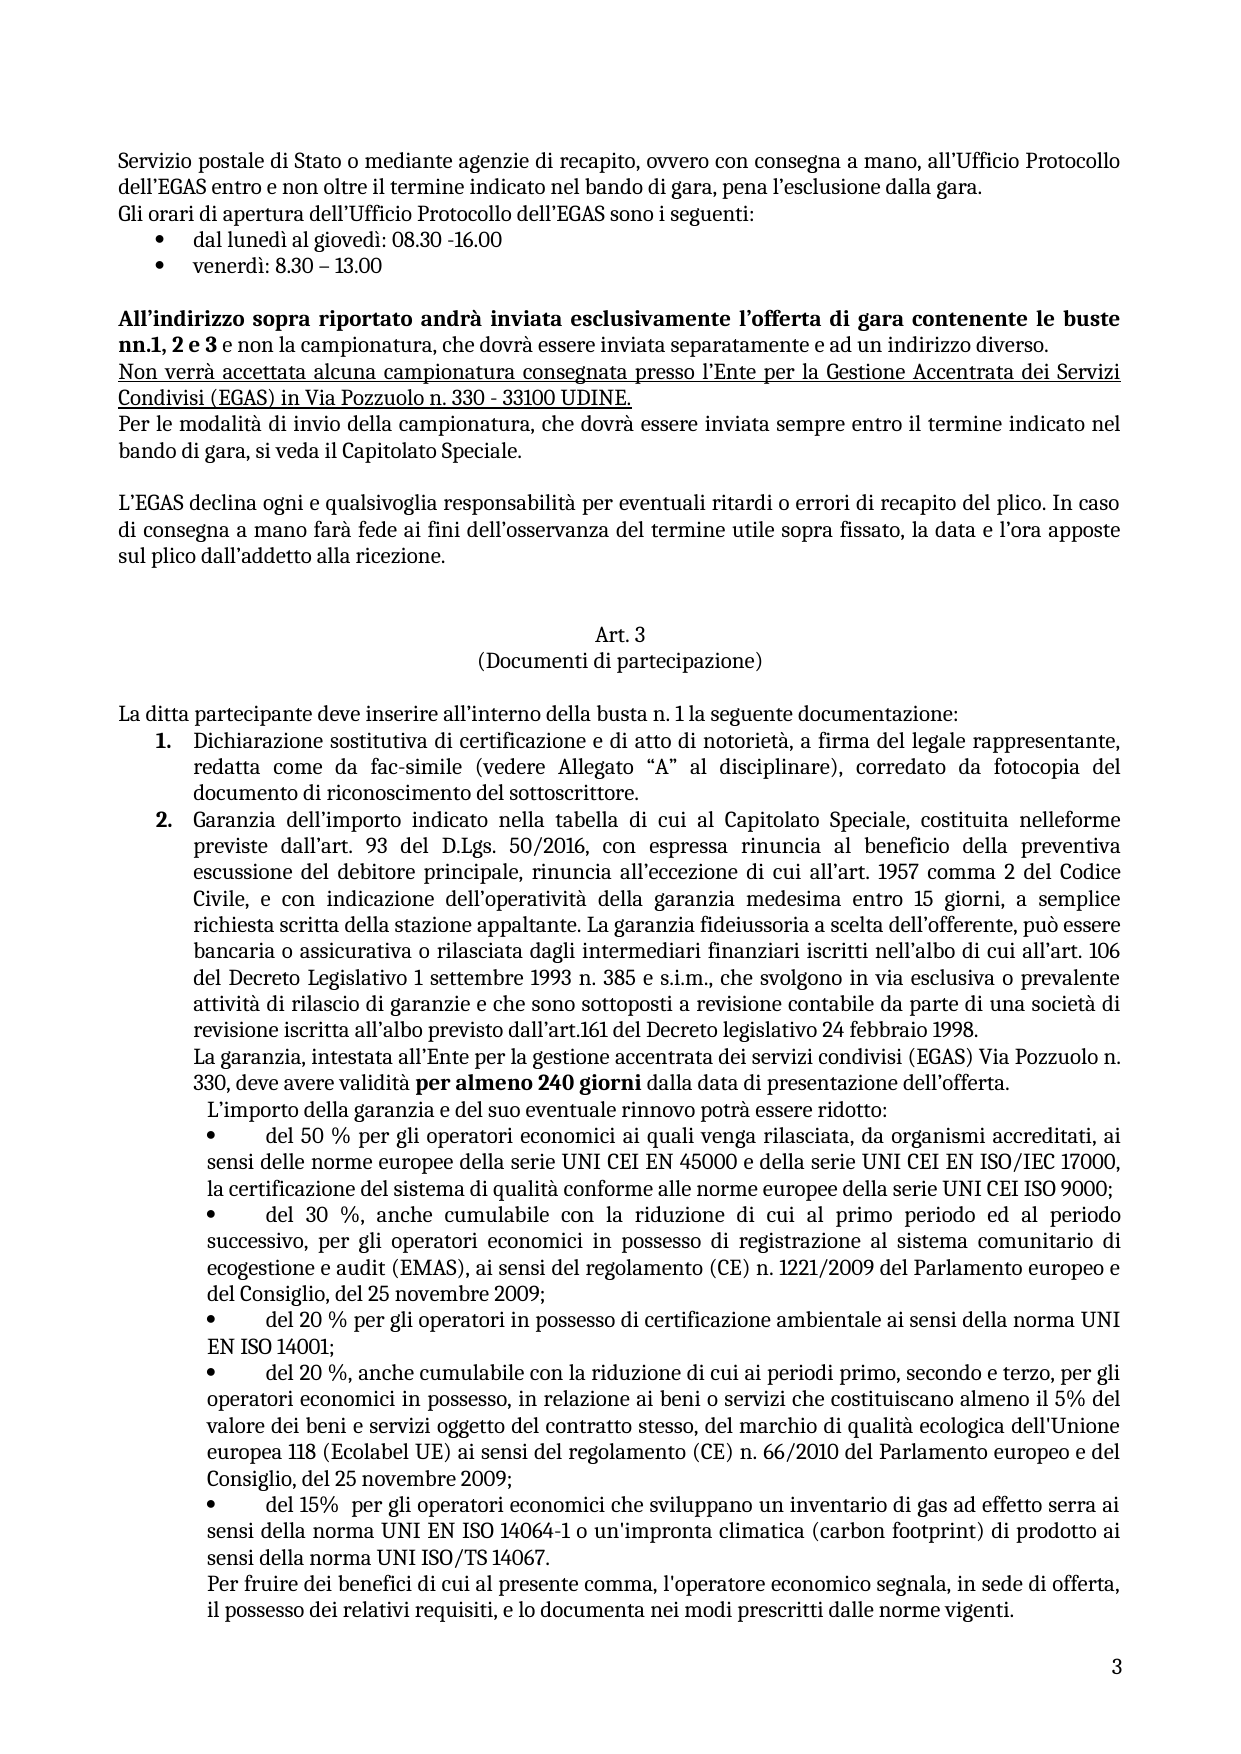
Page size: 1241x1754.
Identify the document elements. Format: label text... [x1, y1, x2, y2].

list dal lunedì al giovedì: 08.30 -16.00 [156, 227, 1122, 253]
list del 50 % per gli operatori economici ai quali venga rilasciata, da organismi accreditati, ai sensi delle norme europee della serie UNI CEI EN 45000 e della serie UNI CEI EN ISO/IEC 17000, la certificazione del sistema di qualità conforme alle norme europee della serie UNI CEI ISO 9000; [207, 1123, 1122, 1202]
list venerdì: 8.30 – 13.00 [156, 253, 1122, 279]
list del 15% per gli operatori economici che sviluppano un inventario di gas ad effetto serra ai sensi della norma UNI EN ISO 14064-1 o un'impronta climatica (carbon footprint) di prodotto ai sensi della norma UNI ISO/TS 14067. [207, 1492, 1122, 1571]
text L’EGAS declina ogni e qualsivoglia responsabilità per eventuali ritardi o errori di recapito del plico. In caso di consegna a mano farà fede ai fini dell’osservanza del termine utile sopra fissato, la data e l’ora apposte sul plico dall’addetto alla ricezione. [118, 490, 1122, 569]
text La ditta partecipante deve inserire all’interno della busta n. 1 la seguente documentazione: [118, 701, 1122, 727]
text La garanzia, intestata all’Ente per la gestione accentrata dei servizi condivisi (EGAS) Via Pozzuolo n. 330, deve avere validità per almeno 240 giorni dalla data di presentazione dell’offerta. [193, 1044, 1122, 1096]
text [118, 148, 1122, 200]
list del 20 %, anche cumulabile con la riduzione di cui ai periodi primo, secondo e terzo, per gli operatori economici in possesso, in relazione ai beni o servizi che costituiscano almeno il 5% del valore dei beni e servizi oggetto del contratto stesso, del marchio di qualità ecologica dell'Unione europea 118 (Ecolabel UE) ai sensi del regolamento (CE) n. 66/2010 del Parlamento europeo e del Consiglio, del 25 novembre 2009; [207, 1360, 1122, 1492]
list del 30 %, anche cumulabile con la riduzione di cui al primo periodo ed al periodo successivo, per gli operatori economici in possesso di registrazione al sistema comunitario di ecogestione e audit (EMAS), ai sensi del regolamento (CE) n. 1221/2009 del Parlamento europeo e del Consiglio, del 25 novembre 2009; [207, 1202, 1122, 1307]
text Non verrà accettata alcuna campionatura consegnata presso l’Ente per la Gestione Accentrata dei Servizi Condivisi (EGAS) in Via Pozzuolo n. 330 - 33100 UDINE. [118, 358, 1122, 411]
text All’indirizzo sopra riportato andrà inviata esclusivamente l’offerta di gara contenente le buste nn.1, 2 e 3 e non la campionatura, che dovrà essere inviata separatamente e ad un indirizzo diverso. [118, 306, 1122, 358]
text L’importo della garanzia e del suo eventuale rinnovo potrà essere ridotto: [207, 1096, 1122, 1123]
text Gli orari di apertura dell’Ufficio Protocollo dell’EGAS sono i seguenti: [118, 200, 1122, 227]
text Per le modalità di invio della campionatura, che dovrà essere inviata sempre entro il termine indicato nel bando di gara, si veda il Capitolato Speciale. [118, 411, 1122, 464]
list del 20 % per gli operatori in possesso di certificazione ambientale ai sensi della norma UNI EN ISO 14001; [207, 1307, 1122, 1360]
list Dichiarazione sostitutiva di certificazione e di atto di notorietà, a firma del legale rappresentante, redatta come da fac-simile (vedere Allegato “A” al disciplinare), corredato da fotocopia del documento di riconoscimento del sottoscrittore. [156, 727, 1122, 806]
text Per fruire dei benefici di cui al presente comma, l'operatore economico segnala, in sede di offerta, il possesso dei relativi requisiti, e lo documenta nei modi prescritti dalle norme vigenti. [207, 1571, 1122, 1623]
text (Documenti di partecipazione) [118, 648, 1122, 675]
text Art. 3 [118, 622, 1122, 648]
list Garanzia dell’importo indicato nella tabella di cui al Capitolato Speciale, costituita nelleforme previste dall’art. 93 del D.Lgs. 50/2016, con espressa rinuncia al beneficio della preventiva escussione del debitore principale, rinuncia all’eccezione di cui all’art. 1957 comma 2 del Codice Civile, e con indicazione dell’operatività della garanzia medesima entro 15 giorni, a semplice richiesta scritta della stazione appaltante. La garanzia fideiussoria a scelta dell’offerente, può essere bancaria o assicurativa o rilasciata dagli intermediari finanziari iscritti nell’albo di cui all’art. 106 del Decreto Legislativo 1 settembre 1993 n. 385 e s.i.m., che svolgono in via esclusiva o prevalente attività di rilascio di garanzie e che sono sottoposti a revisione contabile da parte di una società di revisione iscritta all’albo previsto dall’art.161 del Decreto legislativo 24 febbraio 1998. [156, 806, 1122, 1044]
